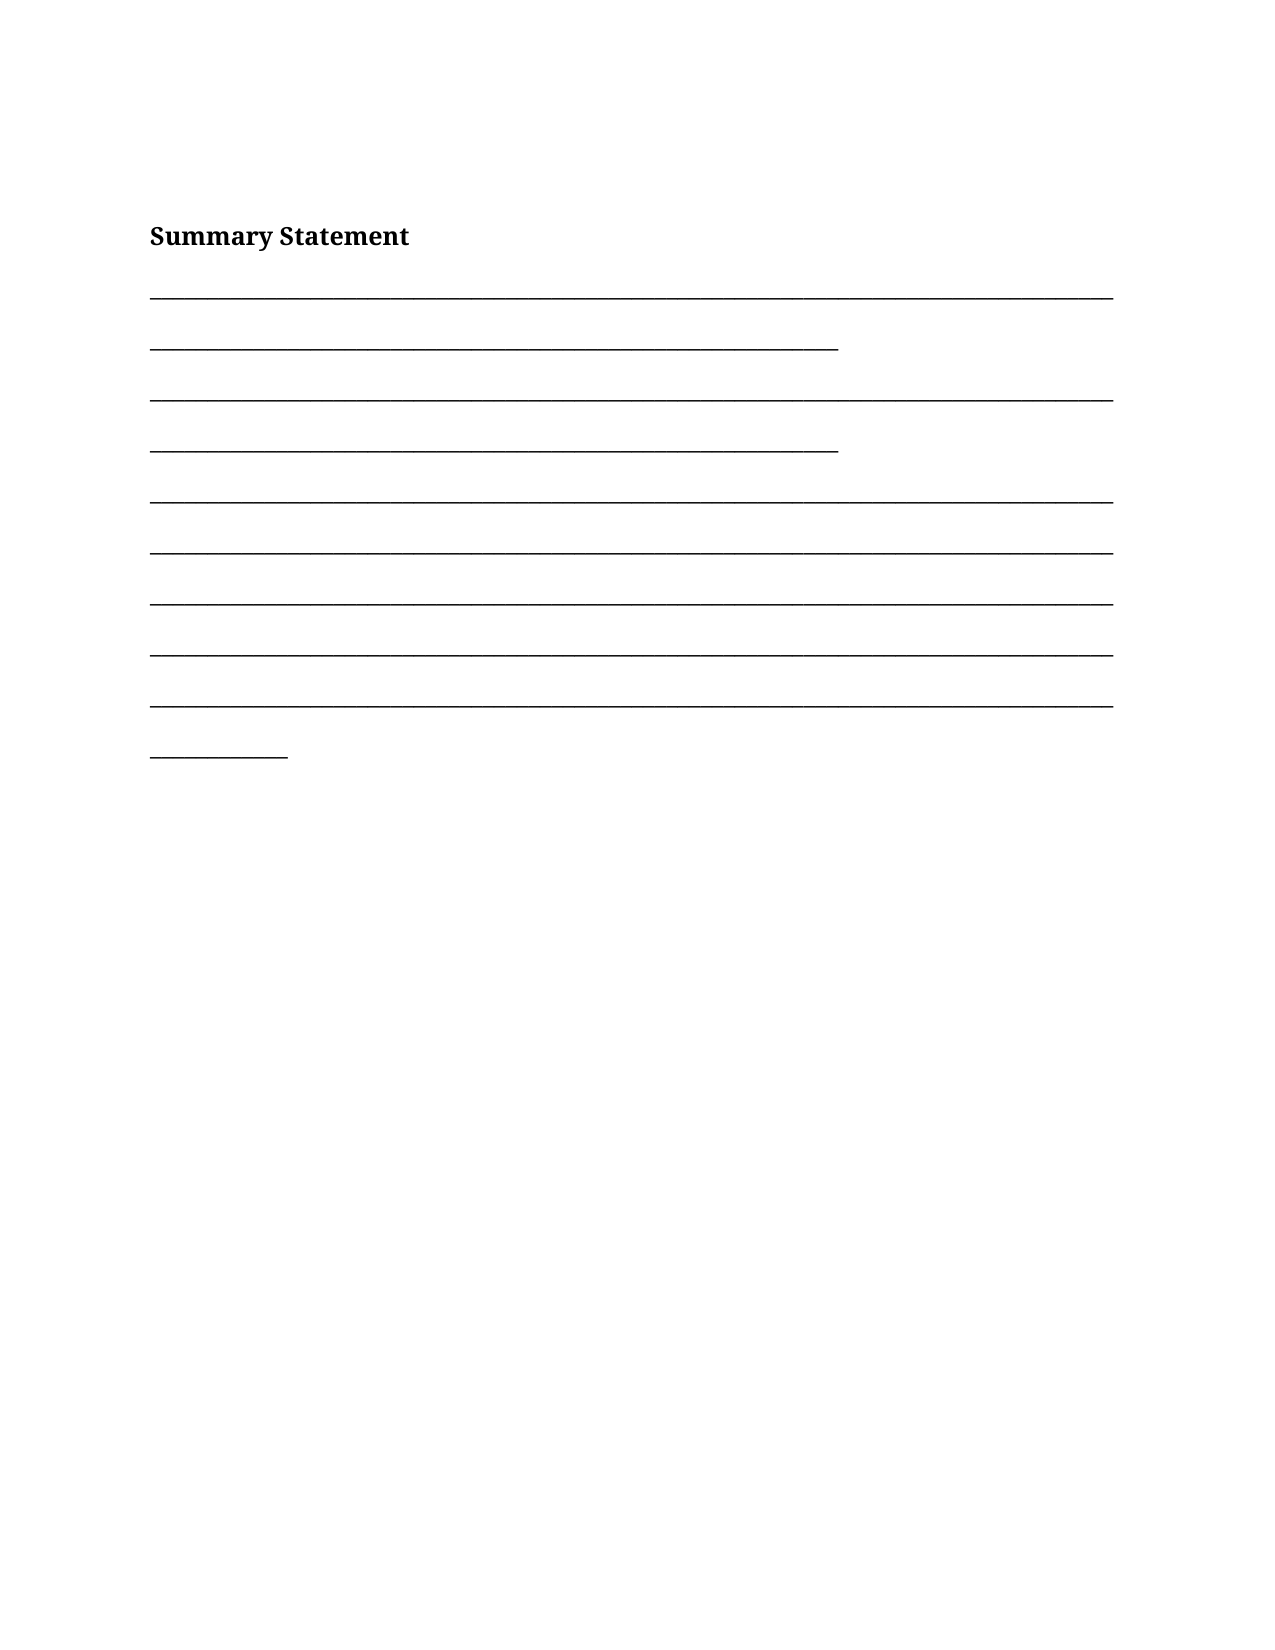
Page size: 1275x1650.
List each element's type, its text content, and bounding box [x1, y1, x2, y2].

text Summary Statement ________________________________________________________________________________________________________________________________________________ [150, 218, 1125, 354]
text ________________________________________________________________________________________________________________________________________________ [150, 371, 1125, 456]
text ________________________________________________________________________________________________________________________________________________________________________________________________________________________________________________________________________________________________________________________________________________________________________________________________________________________________________________ [150, 473, 1125, 763]
